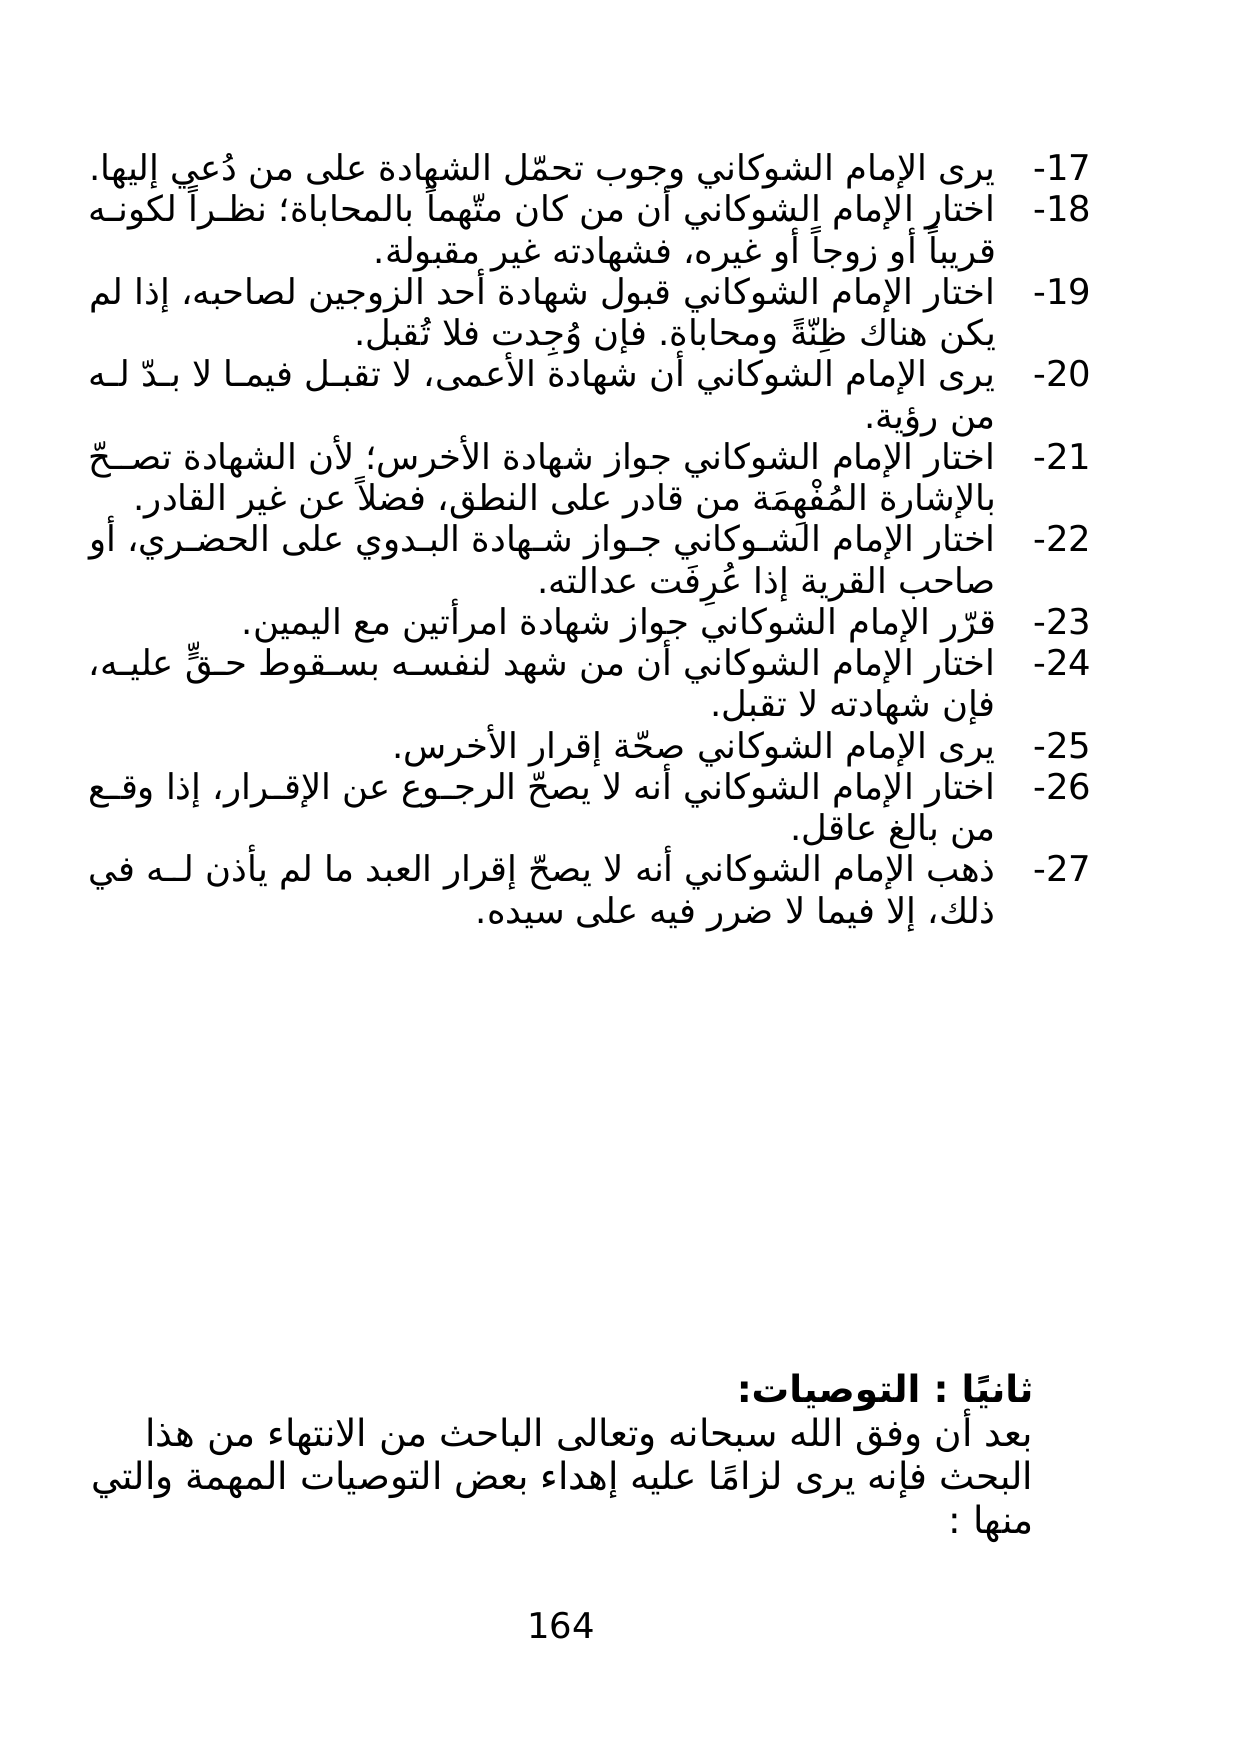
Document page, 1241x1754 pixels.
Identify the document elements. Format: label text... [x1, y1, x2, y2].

list اختار الإمام الشوكاني قبول شهادة أحد الزوجين لصاحبه، إذا لم يكن هناك ظِنّةً ومحاباة. فإن وُجِدت فلا تُقبل. [89, 271, 1033, 354]
list يرى الإمام الشوكاني وجوب تحمّل الشهادة على من دُعي إليها. [89, 148, 1033, 189]
list ذهب الإمام الشوكاني أنه لا يصحّ إقرار العبد ما لم يأذن له في ذلك، إلا فيما لا ضرر فيه على سيده. [89, 849, 1033, 931]
text بعد أن وفق الله سبحانه وتعالى الباحث من الانتهاء من هذا البحث فإنه يرى لزامًا عليه إهداء بعض التوصيات المهمة والتي منها : [89, 1411, 1033, 1542]
list اختار الإمام الشوكاني أن من شهد لنفسه بسقوط حقٍّ عليه، فإن شهادته لا تقبل. [89, 643, 1033, 725]
list اختار الإمام الشوكاني جواز شهادة البدوي على الحضري، أو صاحب القرية إذا عُرِفَت عدالته. [89, 519, 1033, 601]
list يرى الإمام الشوكاني أن شهادة الأعمى، لا تقبل فيما لا بدّ له من رؤية. [89, 354, 1033, 436]
list قرّر الإمام الشوكاني جواز شهادة امرأتين مع اليمين. [89, 601, 1033, 643]
list اختار الإمام الشوكاني جواز شهادة الأخرس؛ لأن الشهادة تصحّ بالإشارة المُفْهِمَة من قادر على النطق، فضلاً عن غير القادر. [89, 436, 1033, 519]
list اختار الإمام الشوكاني أن من كان متّهماً بالمحاباة؛ نظراً لكونه قريباً أو زوجاً أو غيره، فشهادته غير مقبولة. [89, 189, 1033, 271]
list يرى الإمام الشوكاني صحّة إقرار الأخرس. [89, 725, 1033, 766]
text ثانيًا : التوصيات: [89, 1367, 1033, 1411]
list اختار الإمام الشوكاني أنه لا يصحّ الرجوع عن الإقرار، إذا وقع من بالغ عاقل. [89, 766, 1033, 849]
